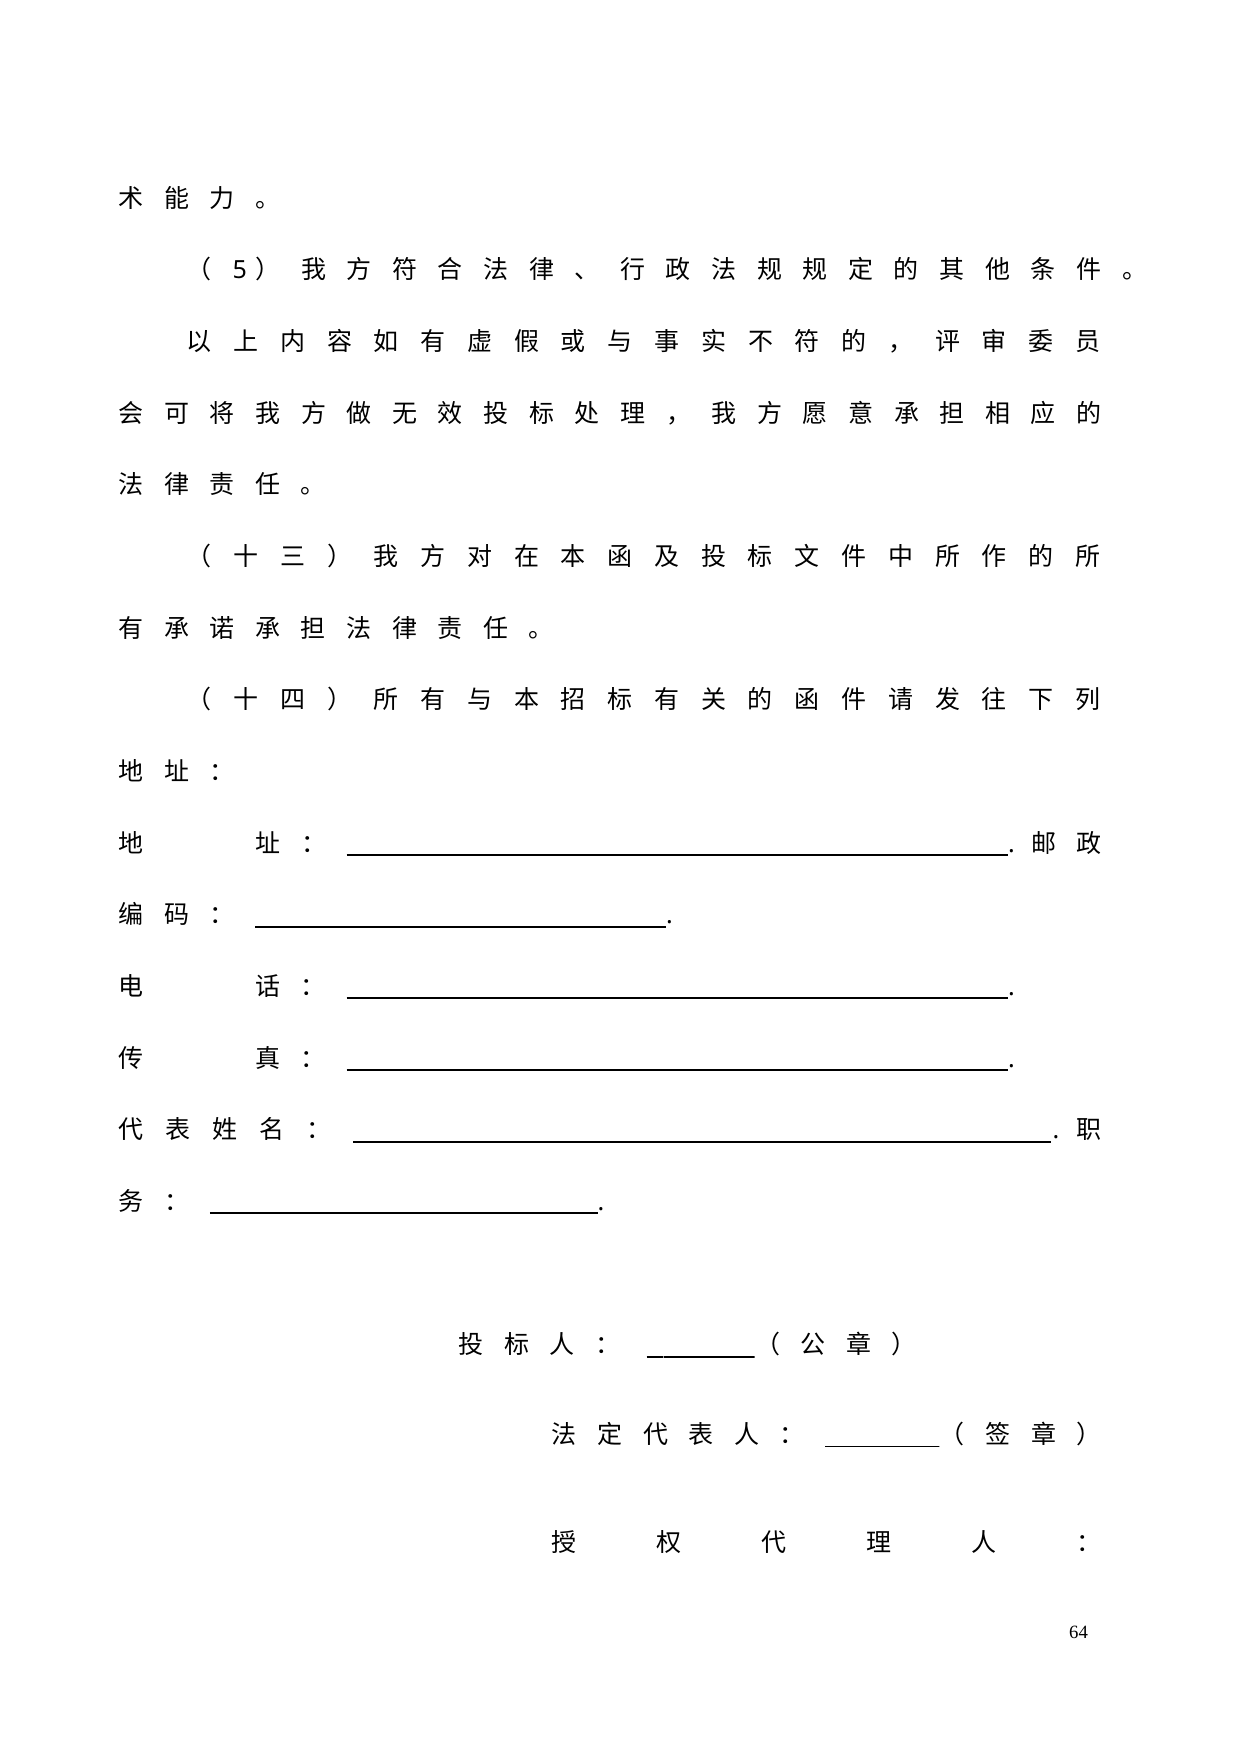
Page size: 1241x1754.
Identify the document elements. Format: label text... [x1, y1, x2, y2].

text 投标人： （公章） [118, 1307, 1072, 1379]
text 代表姓名： .职 务： . [118, 1092, 1122, 1235]
text 地 址： .邮政编码： . [118, 805, 1122, 949]
text （十三）我方对在本函及投标文件中所作的所有承诺承担法律责任。 [118, 519, 1122, 662]
text 以上内容如有虚假或与事实不符的，评审委员会可将我方做无效投标处理，我方愿意承担相应的法律责任。 [118, 304, 1122, 519]
text 传 真： . [118, 1020, 1122, 1092]
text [118, 160, 1122, 232]
text 法定代表人： （签章） [118, 1397, 1122, 1468]
text 电 话： . [118, 949, 1122, 1020]
text （十四）所有与本招标有关的函件请发往下列地址： [118, 662, 1122, 805]
text （5）我方符合法律、行政法规规定的其他条件。 [118, 232, 1122, 304]
text 授权代理人： （签字） [118, 1504, 1122, 1576]
